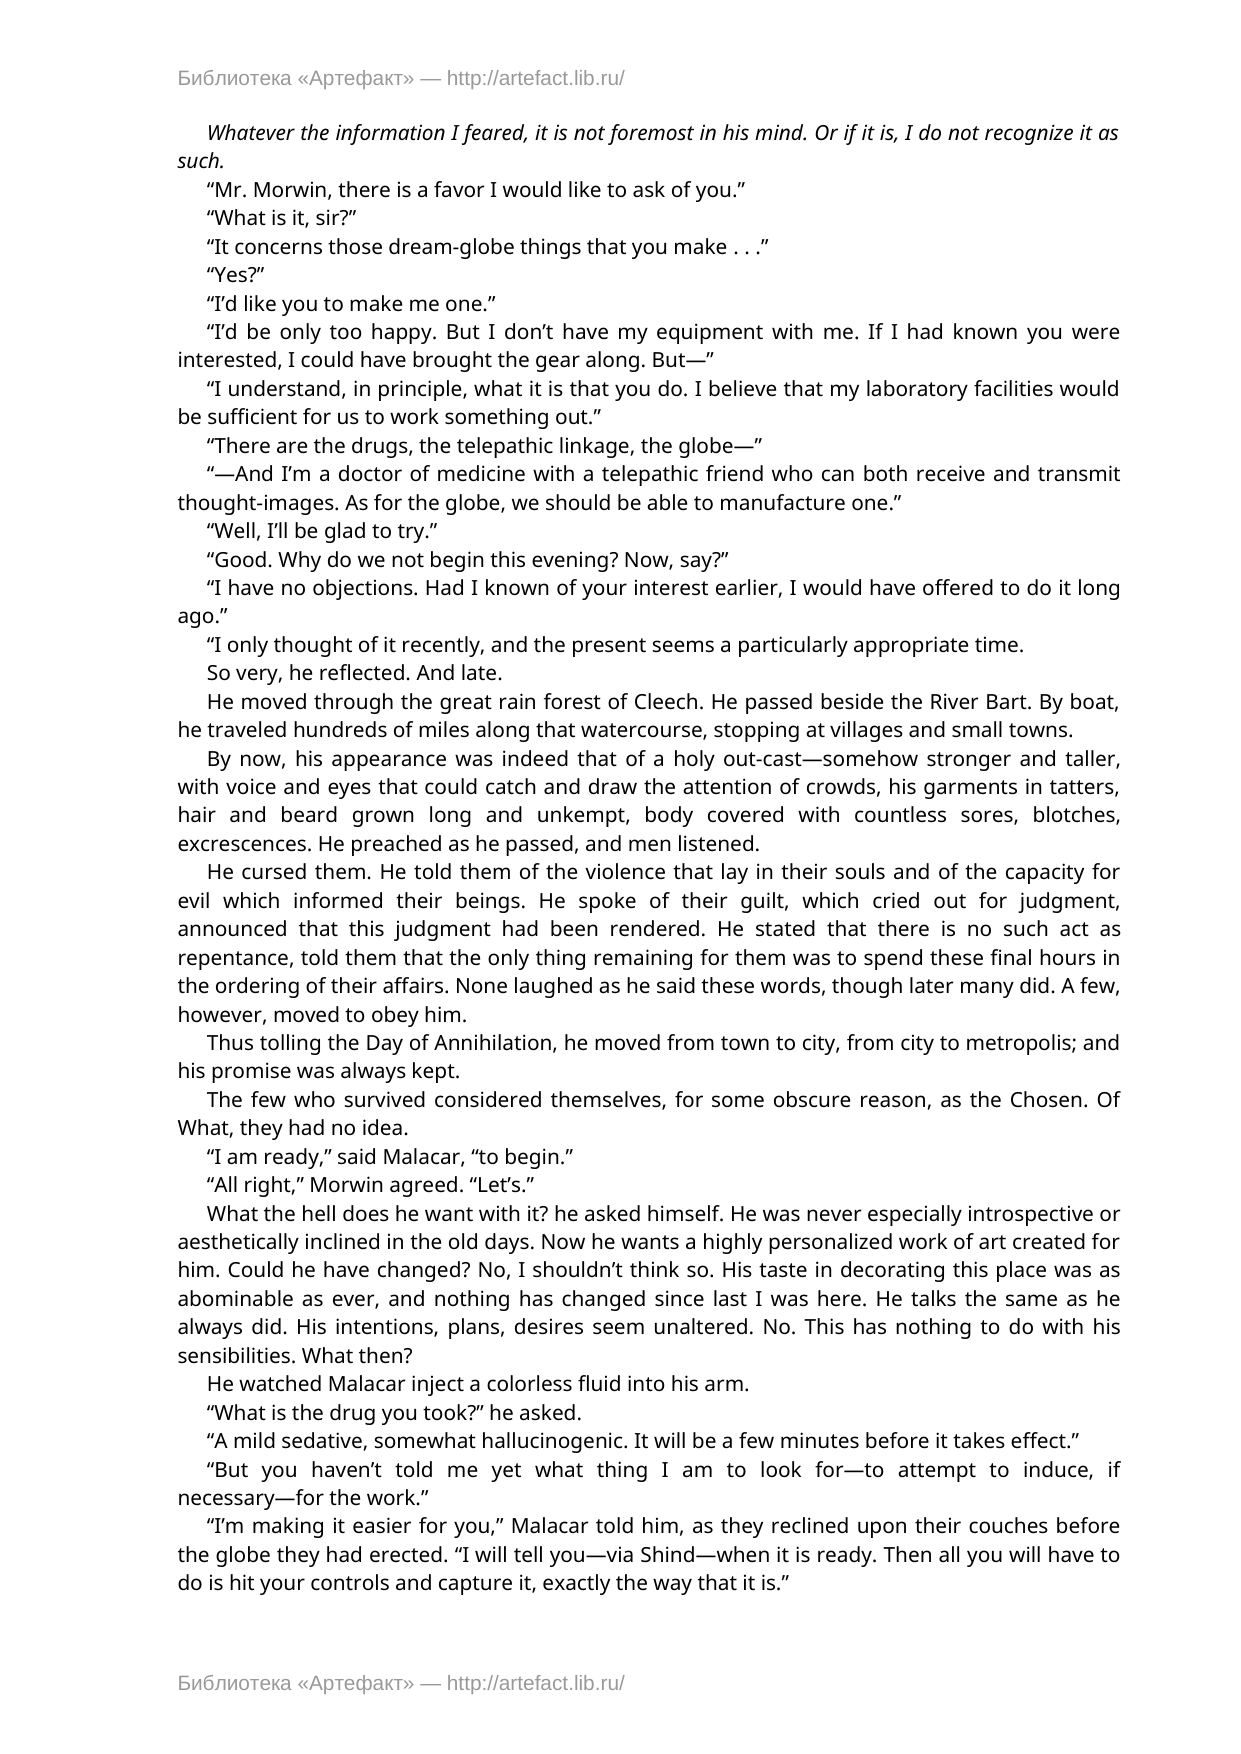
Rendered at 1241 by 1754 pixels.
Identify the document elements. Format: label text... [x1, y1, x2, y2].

text “Yes?” [177, 260, 1122, 289]
text He moved through the great rain forest of Cleech. He passed beside the River Bart. By boat, he traveled hundreds of miles along that watercourse, stopping at villages and small towns. [177, 687, 1122, 744]
text “All right,” Morwin agreed. “Let’s.” [177, 1170, 1122, 1199]
text “I am ready,” said Malacar, “to begin.” [177, 1142, 1122, 1170]
text By now, his appearance was indeed that of a holy out-cast―somehow stronger and taller, with voice and eyes that could catch and draw the attention of crowds, his garments in tatters, hair and beard grown long and unkempt, body covered with countless sores, blotches, excrescences. He preached as he passed, and men listened. [177, 744, 1122, 857]
text “I’d like you to make me one.” [177, 289, 1122, 317]
text “What is it, sir?” [177, 203, 1122, 232]
text “It concerns those dream-globe things that you make . . .” [177, 232, 1122, 260]
text What the hell does he want with it? he asked himself. He was never especially introspective or aesthetically inclined in the old days. Now he wants a highly personalized work of art created for him. Could he have changed? No, I shouldn’t think so. His taste in decorating this place was as abominable as ever, and nothing has changed since last I was here. He talks the same as he always did. His intentions, plans, desires seem unaltered. No. This has nothing to do with his sensibilities. What then? [177, 1199, 1122, 1369]
text He watched Malacar inject a colorless fluid into his arm. [177, 1369, 1122, 1398]
text “What is the drug you took?” he asked. [177, 1398, 1122, 1426]
text “Well, I’ll be glad to try.” [177, 516, 1122, 545]
text “I only thought of it recently, and the present seems a particularly appropriate time. [177, 630, 1122, 658]
text Thus tolling the Day of Annihilation, he moved from town to city, from city to metropolis; and his promise was always kept. [177, 1028, 1122, 1085]
text “A mild sedative, somewhat hallucinogenic. It will be a few minutes before it takes effect.” [177, 1426, 1122, 1455]
text He cursed them. He told them of the violence that lay in their souls and of the capacity for evil which informed their beings. He spoke of their guilt, which cried out for judgment, announced that this judgment had been rendered. He stated that there is no such act as repentance, told them that the only thing remaining for them was to spend these final hours in the ordering of their affairs. None laughed as he said these words, though later many did. A few, however, moved to obey him. [177, 857, 1122, 1028]
text “I’d be only too happy. But I don’t have my equipment with me. If I had known you were interested, I could have brought the gear along. But―” [177, 317, 1122, 374]
text “Good. Why do we not begin this evening? Now, say?” [177, 545, 1122, 573]
text The few who survived considered themselves, for some obscure reason, as the Chosen. Of What, they had no idea. [177, 1085, 1122, 1142]
text Whatever the information I feared, it is not foremost in his mind. Or if it is, I do not recognize it as such. [177, 118, 1122, 175]
text “I’m making it easier for you,” Malacar told him, as they reclined upon their couches before the globe they had erected. “I will tell you―via Shind―when it is ready. Then all you will have to do is hit your controls and capture it, exactly the way that it is.” [177, 1512, 1122, 1597]
text “―And I’m a doctor of medicine with a telepathic friend who can both receive and transmit thought-images. As for the globe, we should be able to manufacture one.” [177, 459, 1122, 516]
text “There are the drugs, the telepathic linkage, the globe―” [177, 431, 1122, 459]
text “I have no objections. Had I known of your interest earlier, I would have offered to do it long ago.” [177, 573, 1122, 630]
text “Mr. Morwin, there is a favor I would like to ask of you.” [177, 175, 1122, 203]
text “I understand, in principle, what it is that you do. I believe that my laboratory facilities would be sufficient for us to work something out.” [177, 374, 1122, 431]
text So very, he reflected. And late. [177, 658, 1122, 687]
text “But you haven’t told me yet what thing I am to look for―to attempt to induce, if necessary―for the work.” [177, 1455, 1122, 1512]
